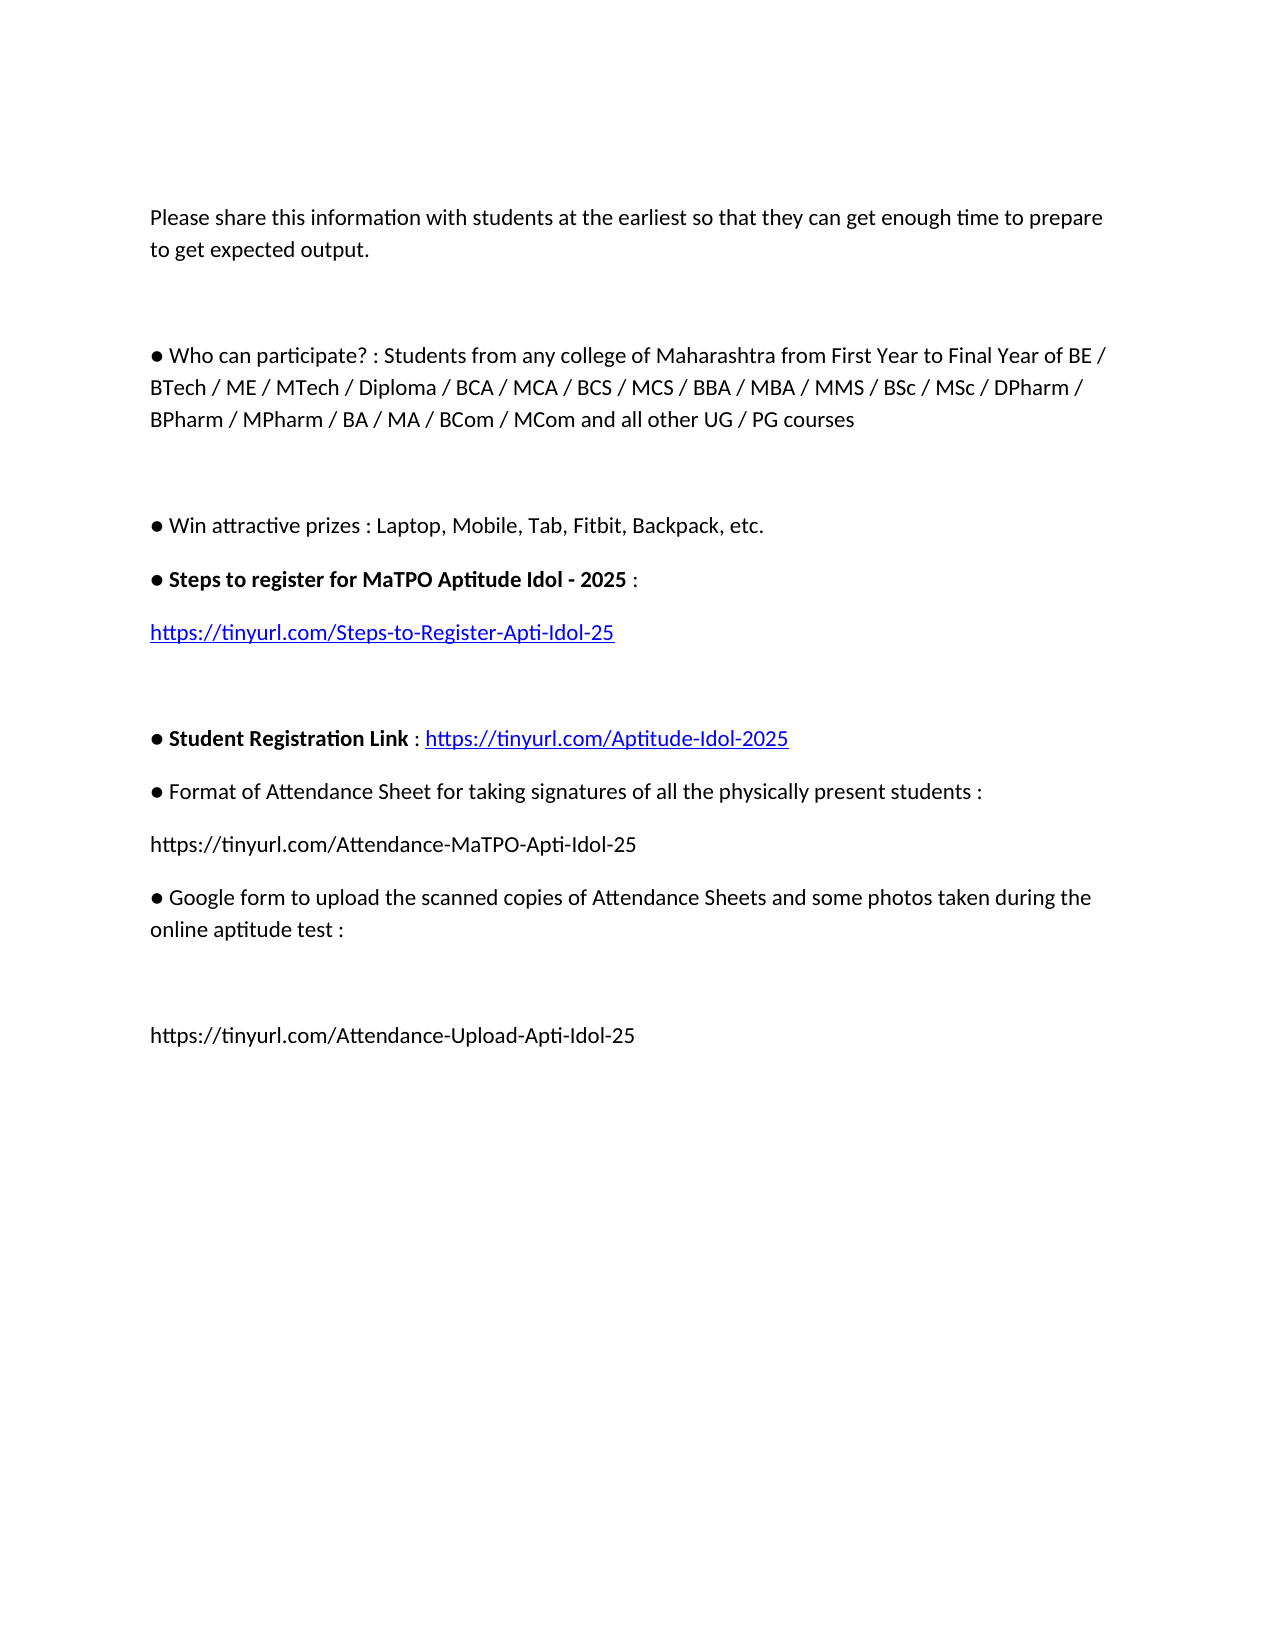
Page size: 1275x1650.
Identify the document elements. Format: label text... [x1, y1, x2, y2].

text https://tinyurl.com/Attendance-MaTPO-Apti-Idol-25 [150, 830, 1125, 858]
text Please share this information with students at the earliest so that they can get enough time to prepare to get expected output. [150, 203, 1125, 263]
text ● Student Registration Link : https://tinyurl.com/Aptitude-Idol-2025 [150, 724, 1125, 752]
text ● Who can participate? : Students from any college of Maharashtra from First Year to Final Year of BE / BTech / ME / MTech / Diploma / BCA / MCA / BCS / MCS / BBA / MBA / MMS / BSc / MSc / DPharm / BPharm / MPharm / BA / MA / BCom / MCom and all other UG / PG courses [150, 341, 1125, 434]
text ● Format of Attendance Sheet for taking signatures of all the physically present students : [150, 777, 1125, 805]
text ● Steps to register for MaTPO Aptitude Idol - 2025 : [150, 565, 1125, 593]
text ● Win attractive prizes : Laptop, Mobile, Tab, Fitbit, Backpack, etc. [150, 512, 1125, 540]
text https://tinyurl.com/Attendance-Upload-Apti-Idol-25 [150, 1021, 1125, 1049]
text ● Google form to upload the scanned copies of Attendance Sheets and some photos taken during the online aptitude test : [150, 883, 1125, 943]
text https://tinyurl.com/Steps-to-Register-Apti-Idol-25 [150, 618, 1125, 646]
